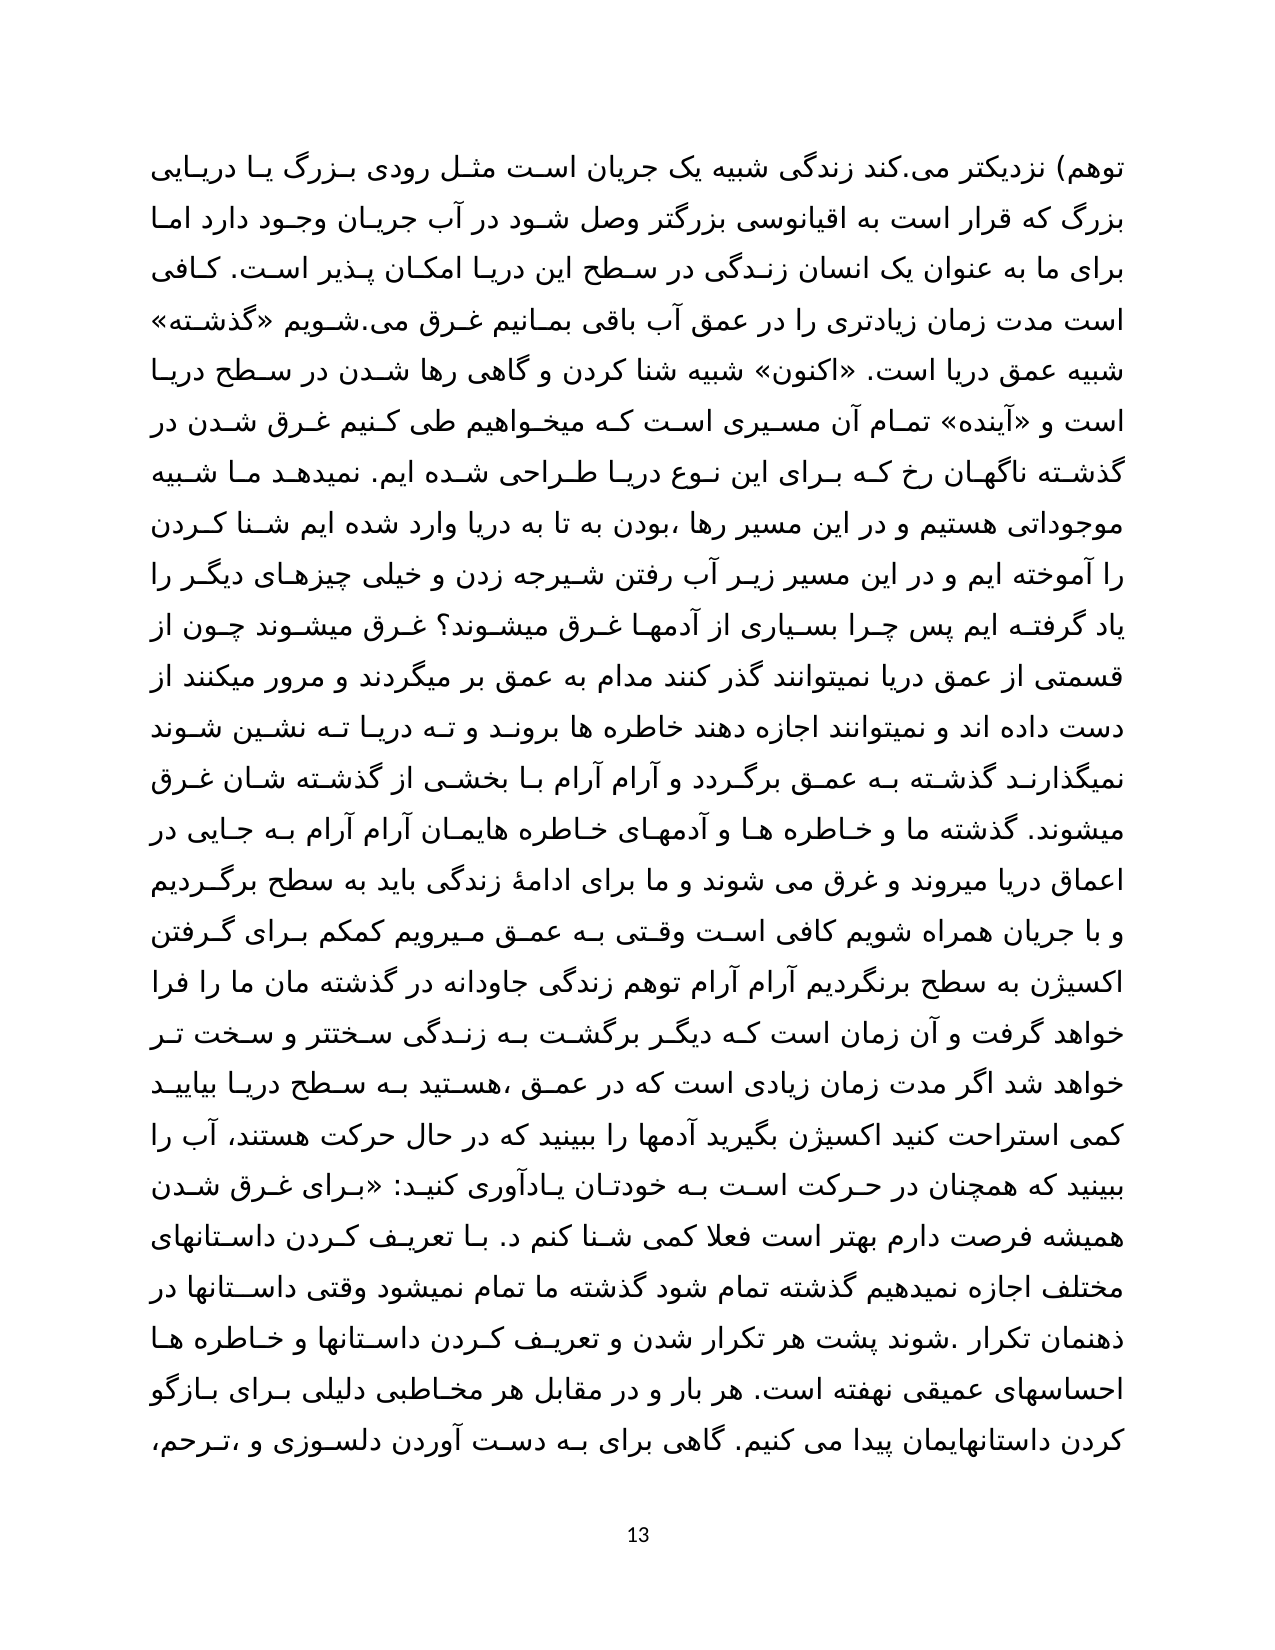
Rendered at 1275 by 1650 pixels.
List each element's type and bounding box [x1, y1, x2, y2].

text [150, 150, 1125, 1457]
